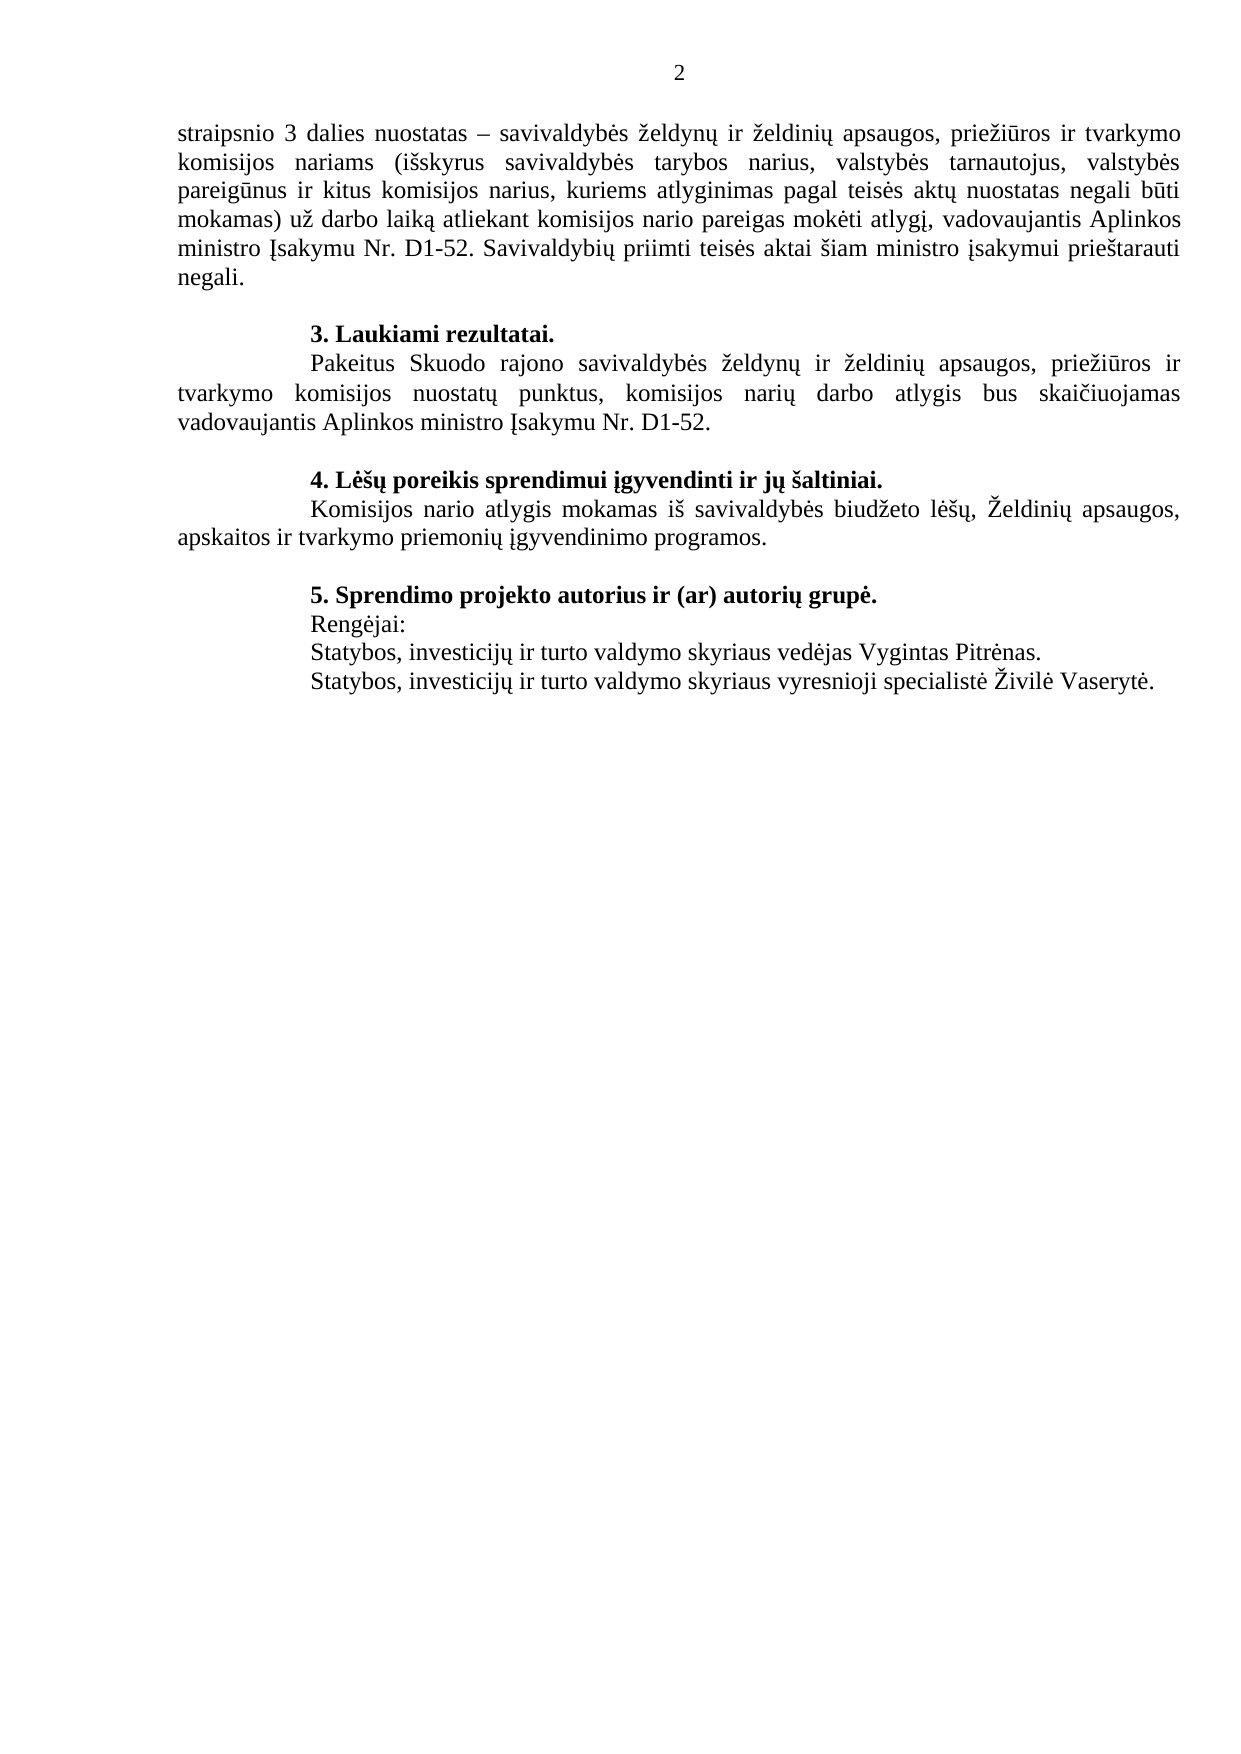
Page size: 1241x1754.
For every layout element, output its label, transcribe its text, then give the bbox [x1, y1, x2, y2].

text Statybos, investicijų ir turto valdymo skyriaus vedėjas Vygintas Pitrėnas. [177, 637, 1181, 666]
text 4. Lėšų poreikis sprendimui įgyvendinti ir jų šaltiniai. [177, 465, 1181, 494]
text Pakeitus Skuodo rajono savivaldybės želdynų ir želdinių apsaugos, priežiūros ir tvarkymo komisijos nuostatų punktus, komisijos narių darbo atlygis bus skaičiuojamas vadovaujantis Aplinkos ministro Įsakymu Nr. D1-52. [177, 348, 1181, 436]
text Statybos, investicijų ir turto valdymo skyriaus vyresnioji specialistė Živilė Vaserytė. [177, 666, 1181, 695]
text 5. Sprendimo projekto autorius ir (ar) autorių grupė. [177, 580, 1181, 609]
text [177, 118, 1181, 291]
text 3. Laukiami rezultatai. [177, 319, 1181, 348]
text Komisijos nario atlygis mokamas iš savivaldybės biudžeto lėšų, Želdinių apsaugos, apskaitos ir tvarkymo priemonių įgyvendinimo programos. [177, 494, 1181, 551]
text Rengėjai: [177, 609, 1181, 637]
